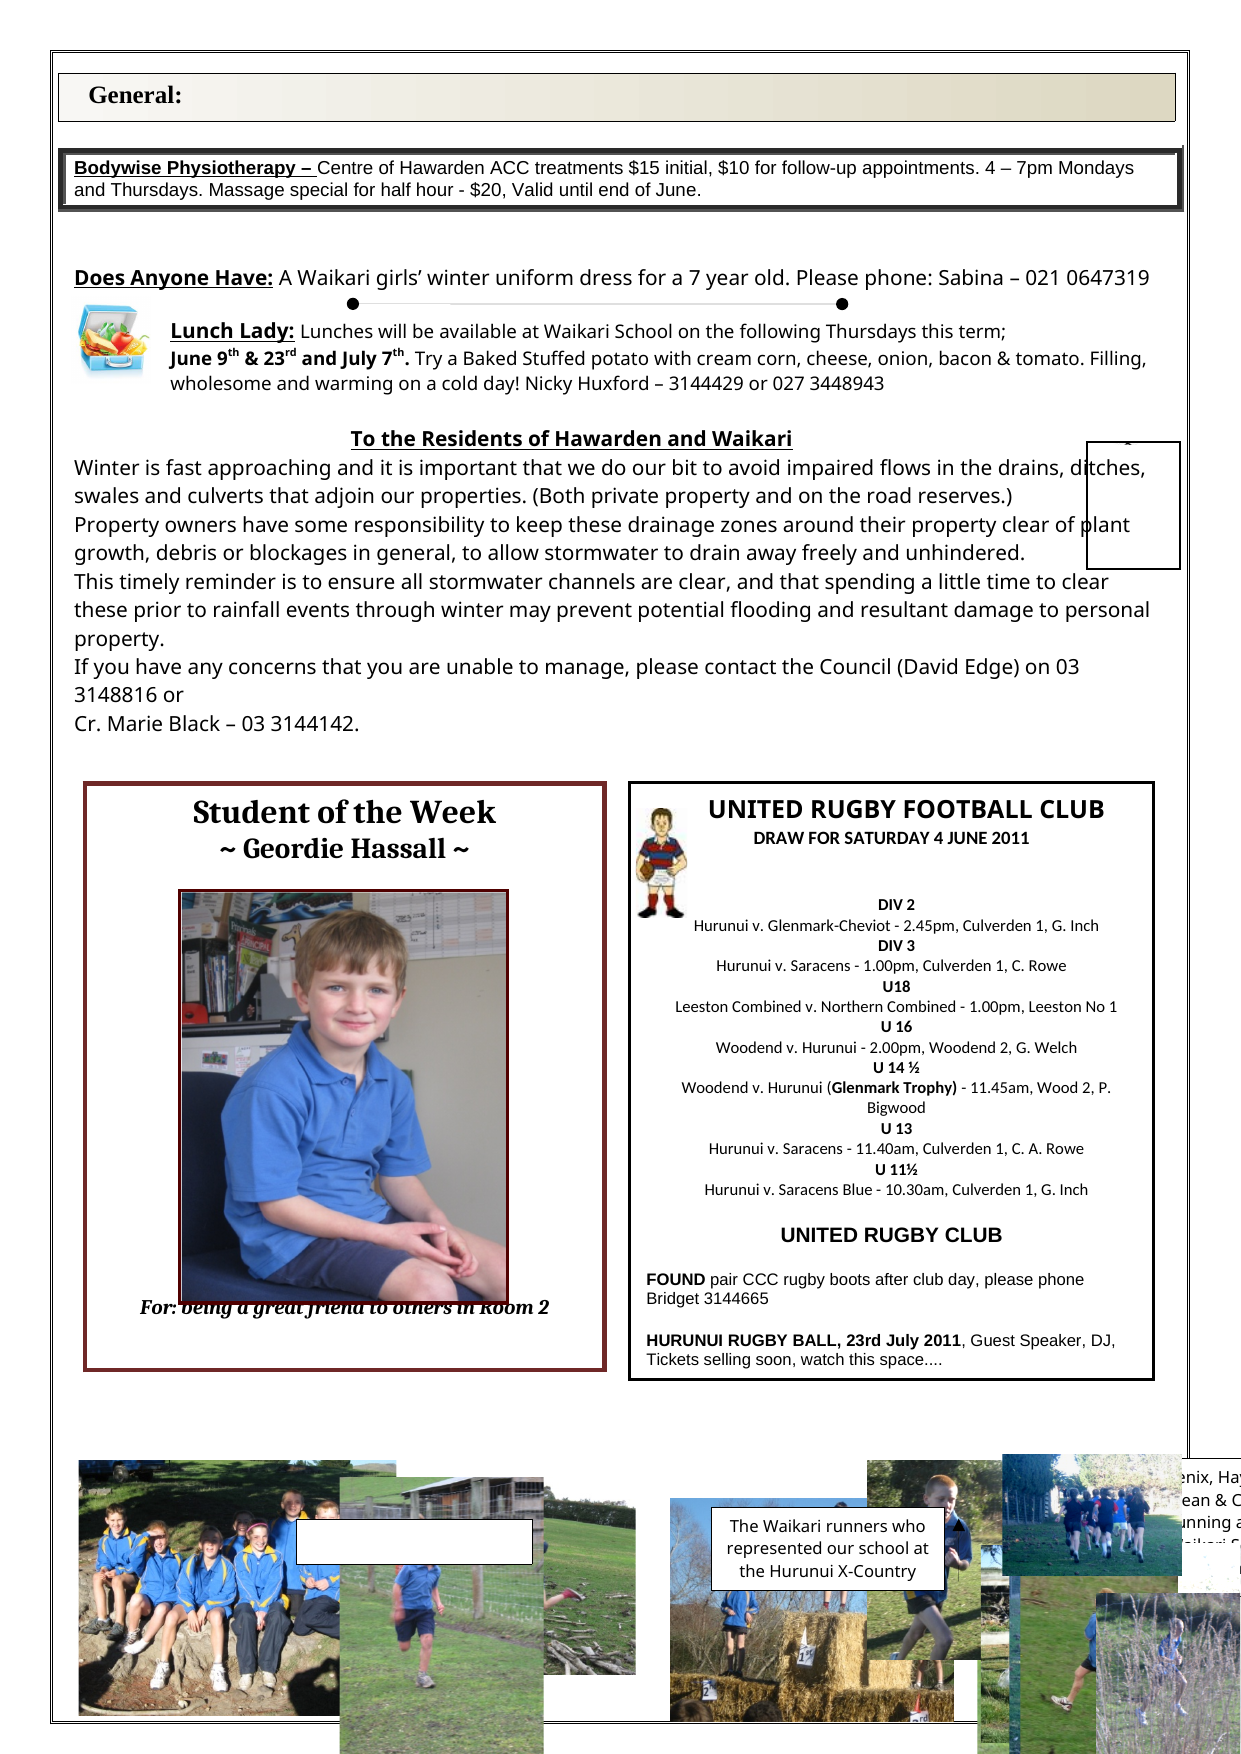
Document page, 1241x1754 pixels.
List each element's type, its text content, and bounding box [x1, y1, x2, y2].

title This timely reminder is to ensure all stormwater channels are clear, and that spending a little time to clear these prior to rainfall events through winter may prevent potential flooding and resultant damage to personal property. [74, 567, 1167, 652]
title June 9th & 23rd and July 7th. Try a Baked Stuffed potato with cream corn, cheese, onion, bacon & tomato. Filling, wholesome and warming on a cold day! Nicky Huxford – 3144429 or 027 3448943 [74, 345, 1167, 396]
picture [1018, 1576, 1241, 1754]
title Lunch Lady: Lunches will be available at Waikari School on the following Thursdays this term; [152, 317, 1167, 345]
title Bodywise Physiotherapy – Centre of Hawarden ACC treatments $15 initial, $10 for follow-up appointments. 4 – 7pm Mondays and Thursdays. Massage special for half hour - $20, Valid until end of June. [66, 155, 1175, 202]
picture [182, 893, 506, 1301]
picture [78, 1460, 636, 1754]
picture [635, 808, 688, 918]
picture [670, 1498, 1009, 1754]
title If you have any concerns that you are unable to manage, please contact the Council (David Edge) on 03 3148816 or [74, 652, 1167, 709]
title Winter is fast approaching and it is important that we do our bit to avoid impaired flows in the drains, ditches, swales and culverts that adjoin our properties. (Both private property and on the road reserves.) [74, 453, 1086, 510]
title Does Anyone Have: A Waikari girls’ winter uniform dress for a 7 year old. Please phone: Sabina – 021 0647319 [74, 263, 1167, 291]
title To the Residents of Hawarden and Waikari [74, 424, 1167, 453]
title Cr. Marie Black – 03 3144142. [74, 709, 1167, 737]
picture [70, 296, 152, 384]
title Property owners have some responsibility to keep these drainage zones around their property clear of plant growth, debris or blockages in general, to allow stormwater to drain away freely and unhindered. [74, 510, 1086, 567]
